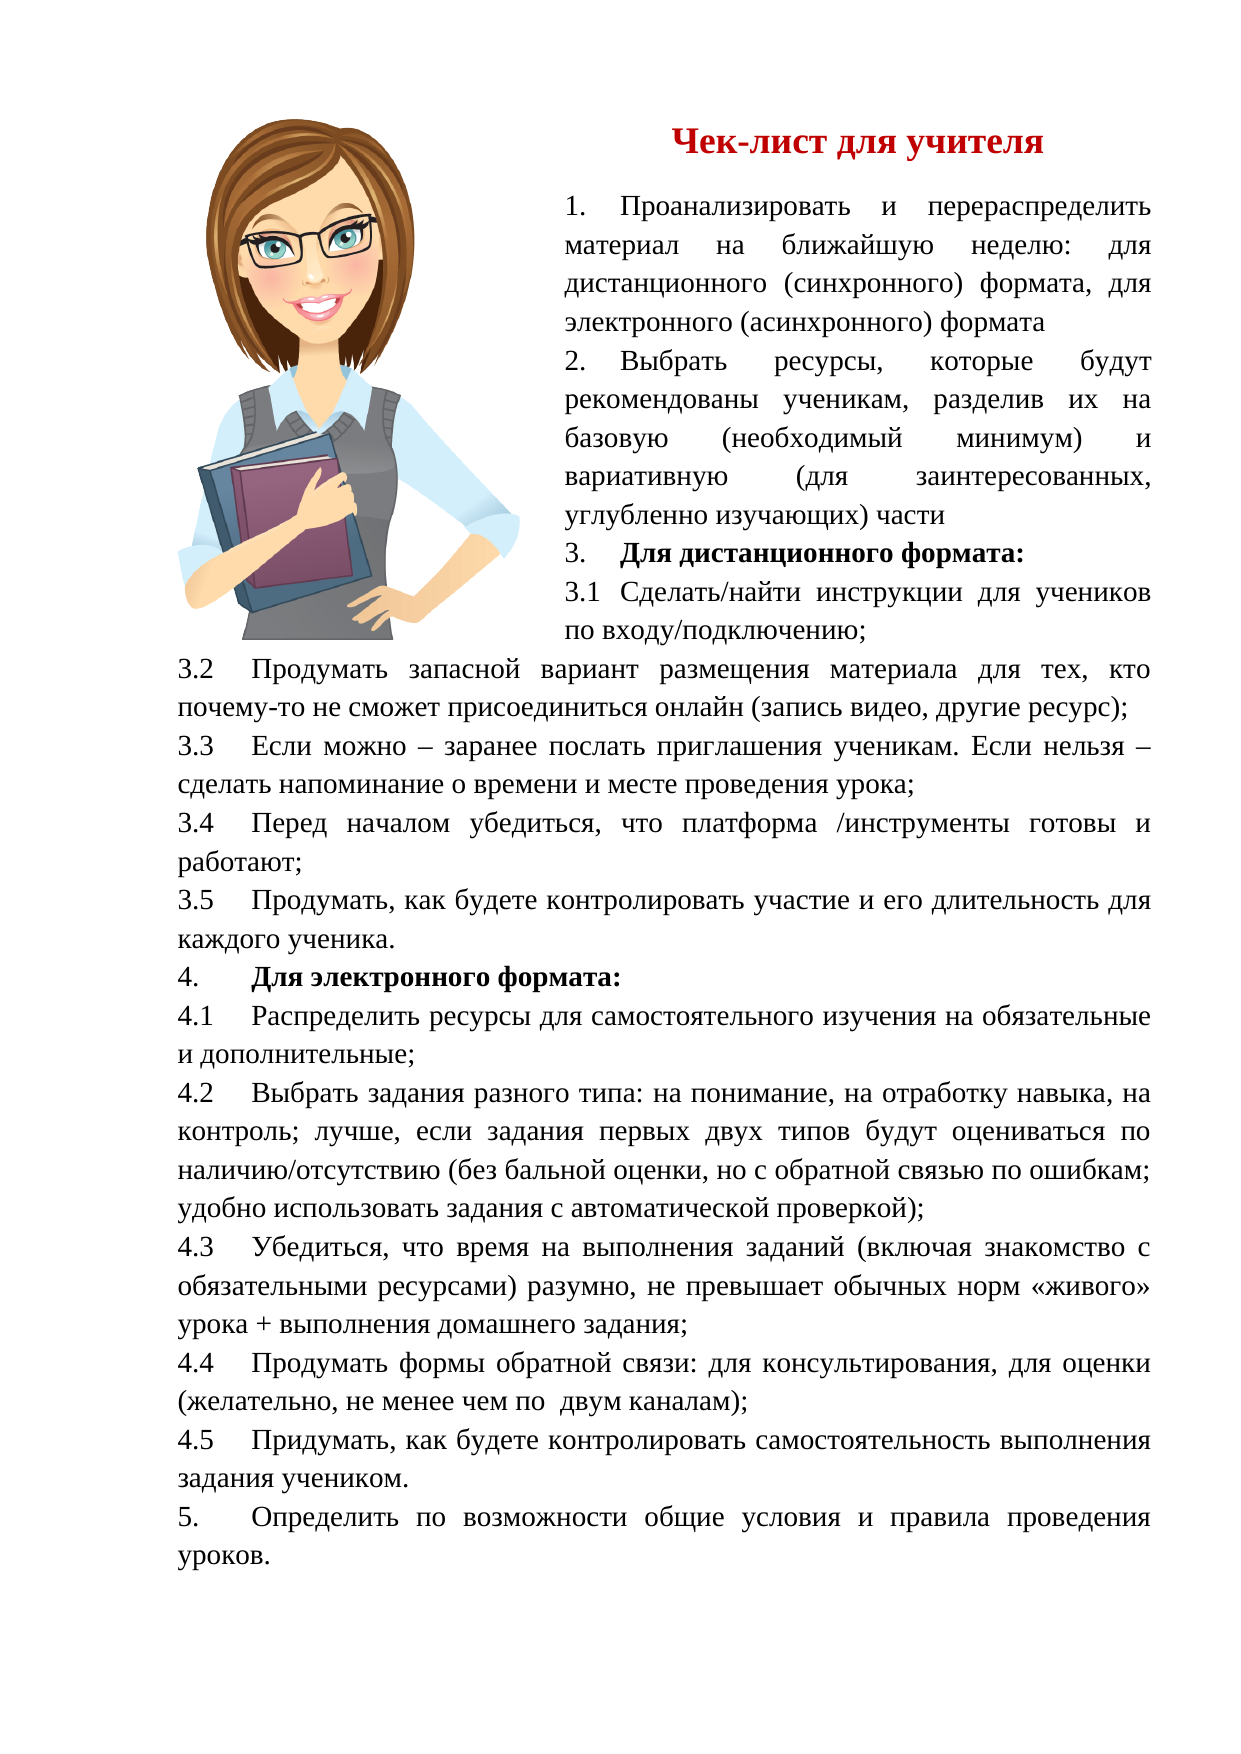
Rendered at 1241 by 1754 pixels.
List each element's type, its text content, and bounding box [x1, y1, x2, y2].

list Сделать/найти инструкции для учеников по входу/подключению; [546, 574, 1152, 646]
list Продумать формы обратной связи: для консультирования, для оценки (желательно, не менее чем по двум каналам); [177, 1345, 1152, 1417]
list Убедиться, что время на выполнения заданий (включая знакомство с обязательными ресурсами) разумно, не превышает обычных норм «живого» урока + выполнения домашнего задания; [177, 1229, 1152, 1340]
picture [177, 118, 546, 649]
list Продумать, как будете контролировать участие и его длительность для каждого ученика. [177, 882, 1152, 954]
list Определить по возможности общие условия и правила проведения уроков. [177, 1499, 1152, 1571]
list Выбрать задания разного типа: на понимание, на отработку навыка, на контроль; лучше, если задания первых двух типов будут оцениваться по наличию/отсутствию (без бальной оценки, но с обратной связью по ошибкам; удобно использовать задания с автоматической проверкой); [177, 1075, 1152, 1224]
list Продумать запасной вариант размещения материала для тех, кто почему-то не сможет присоединиться онлайн (запись видео, другие ресурс); [177, 651, 1152, 723]
text Чек-лист для учителя [546, 118, 1152, 161]
list Для электронного формата: [177, 959, 1152, 993]
list Распределить ресурсы для самостоятельного изучения на обязательные и дополнительные; [177, 998, 1152, 1070]
list Для дистанционного формата: [546, 535, 1152, 569]
list Выбрать ресурсы, которые будут рекомендованы ученикам, разделив их на базовую (необходимый минимум) и вариативную (для заинтересованных, углубленно изучающих) части [546, 343, 1152, 530]
list Если можно – заранее послать приглашения ученикам. Если нельзя – сделать напоминание о времени и месте проведения урока; [177, 728, 1152, 800]
list Проанализировать и перераспределить материал на ближайшую неделю: для дистанционного (синхронного) формата, для электронного (асинхронного) формата [546, 188, 1152, 338]
list Придумать, как будете контролировать самостоятельность выполнения задания учеником. [177, 1422, 1152, 1494]
list Перед началом убедиться, что платформа /инструменты готовы и работают; [177, 805, 1152, 877]
